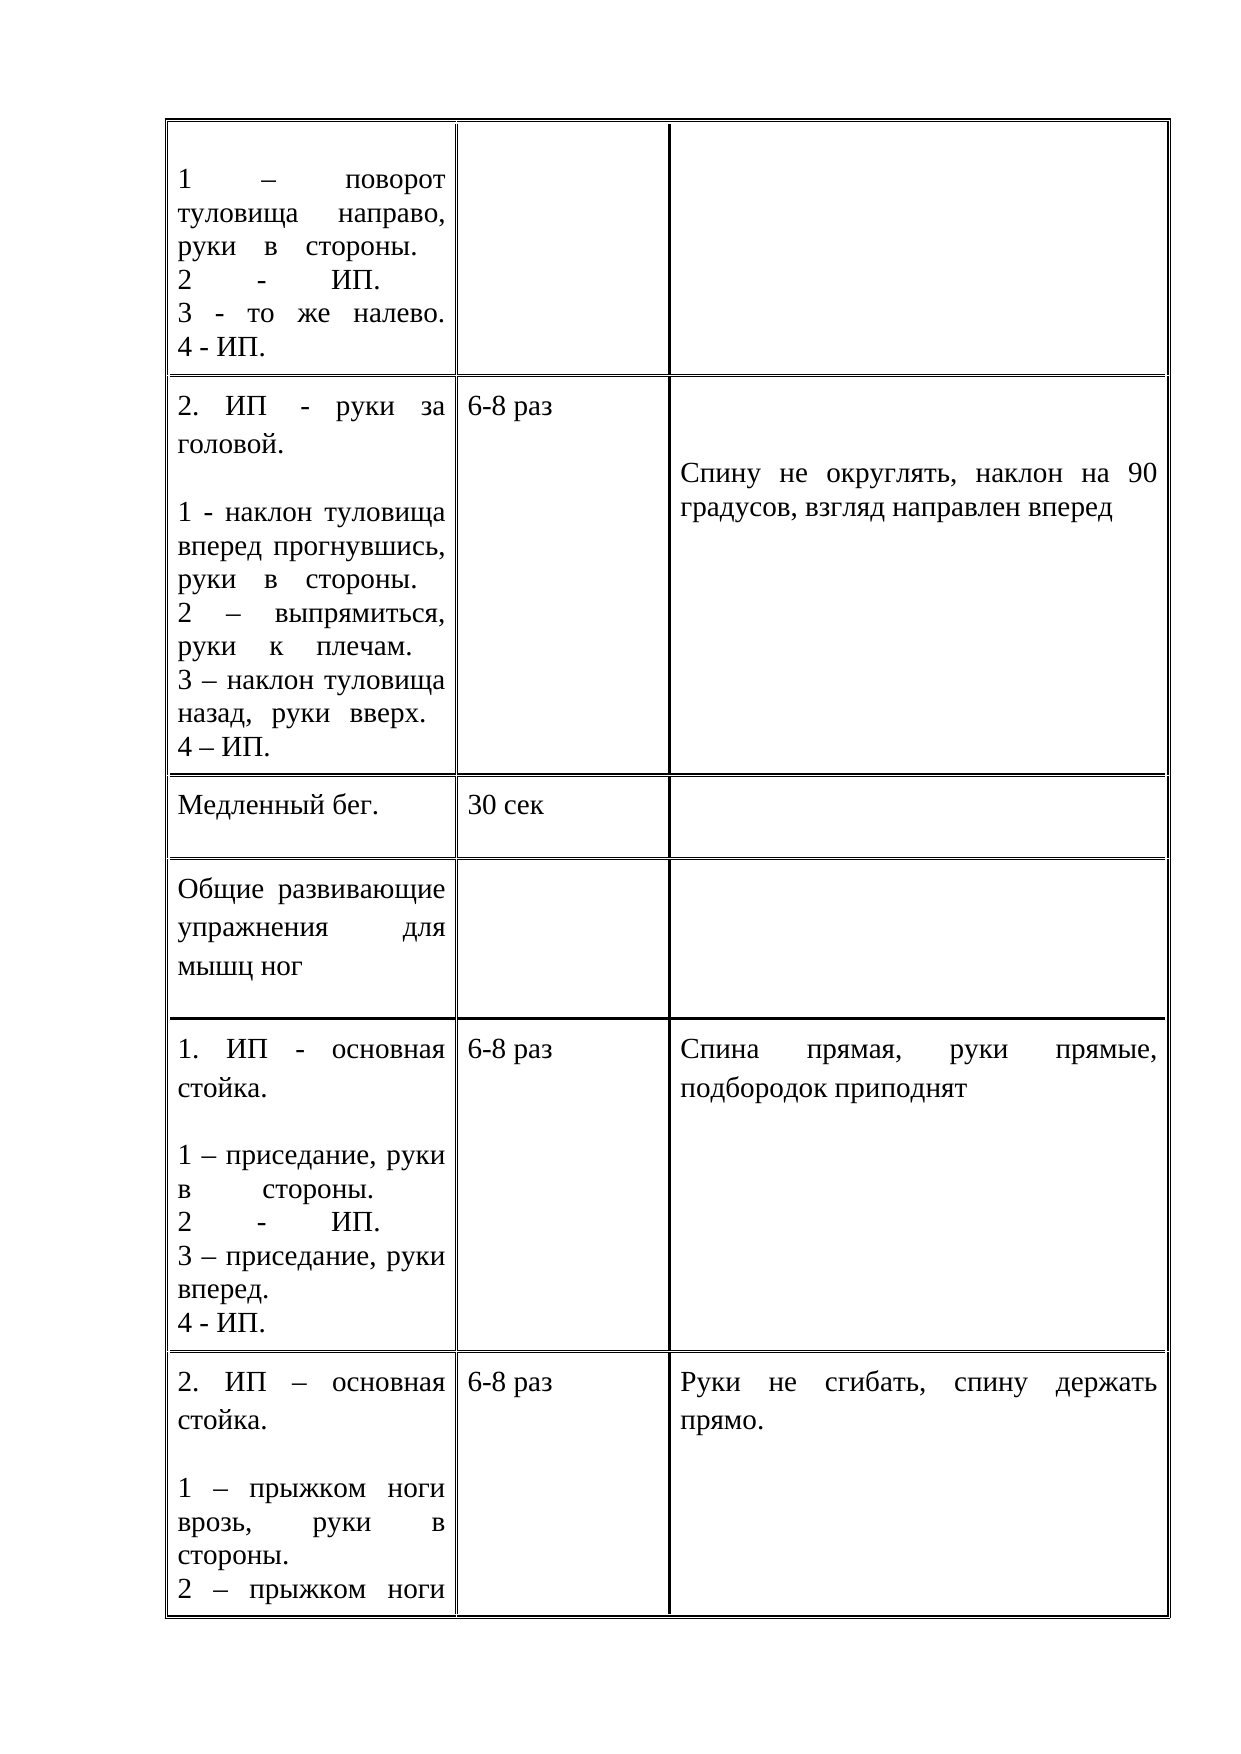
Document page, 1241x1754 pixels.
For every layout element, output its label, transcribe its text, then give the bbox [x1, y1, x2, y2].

table_cell 6-8 раз [456, 1353, 669, 1615]
table_cell [458, 860, 668, 1017]
table_cell 30 сек [458, 777, 668, 857]
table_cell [166, 1350, 456, 1615]
table_cell Спина прямая, руки прямые, подбородок приподнят [671, 1017, 1167, 1350]
table_cell [669, 857, 1169, 1017]
table_cell 2. ИП - руки за головой. 1 - наклон туловища вперед прогнувшись, руки в стороны. 2 – выпрямиться, руки к плечам. 3 – наклон туловища назад, руки вверх. 4 – ИП. [166, 374, 456, 773]
table_cell Общие развивающие упражнения для мышц ног [166, 857, 456, 1017]
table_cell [168, 122, 456, 374]
table_cell 6-8 раз [458, 1020, 668, 1350]
table_cell Спину не округлять, наклон на 90 градусов, взгляд направлен вперед [669, 374, 1169, 773]
table_cell 1. ИП - основная стойка. 1 – приседание, руки в стороны. 2 - ИП. 3 – приседание, руки вперед. 4 - ИП. [168, 1017, 455, 1350]
table_cell 6-8 раз [456, 122, 669, 374]
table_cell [669, 1350, 1169, 1615]
table_cell Медленный бег. [168, 773, 455, 857]
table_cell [669, 122, 1167, 374]
table_cell 6-8 раз [458, 377, 668, 773]
table_cell [671, 773, 1168, 857]
